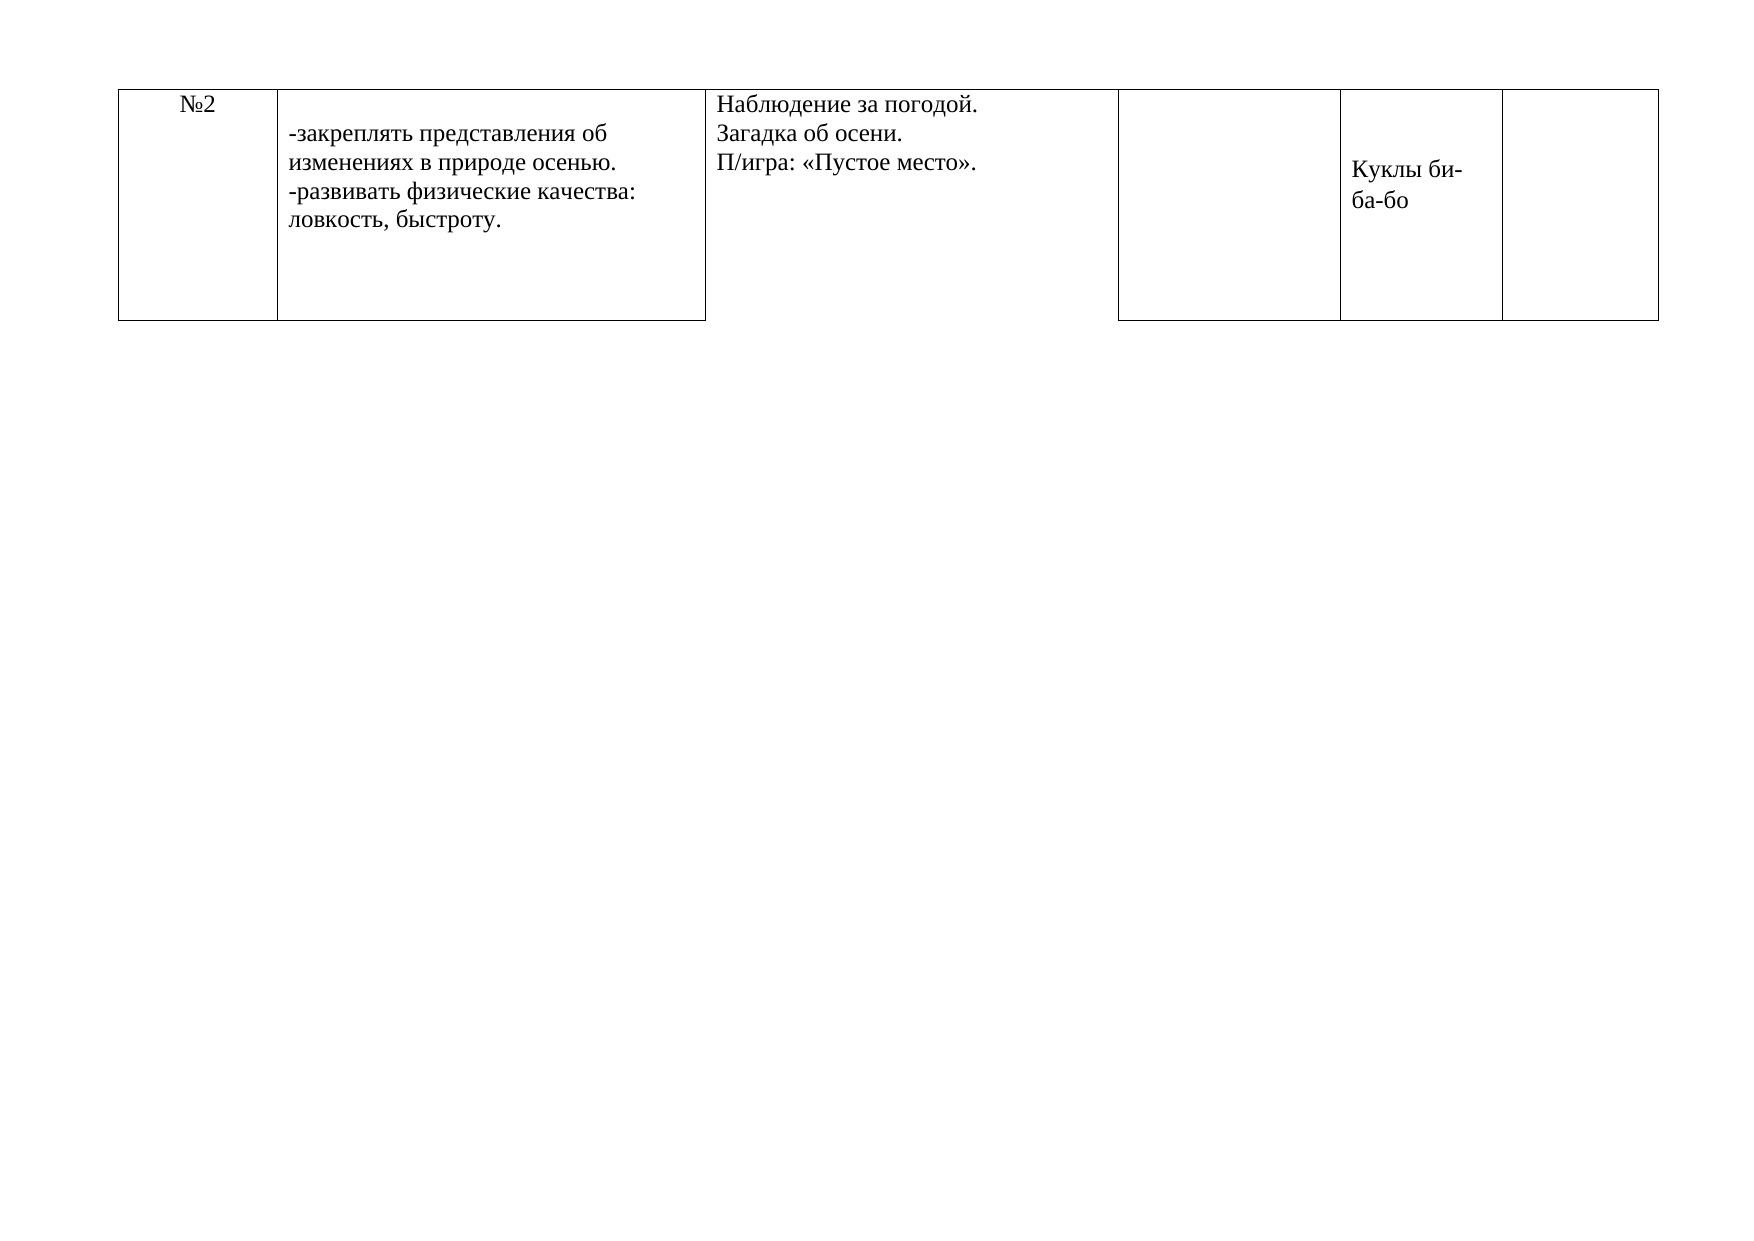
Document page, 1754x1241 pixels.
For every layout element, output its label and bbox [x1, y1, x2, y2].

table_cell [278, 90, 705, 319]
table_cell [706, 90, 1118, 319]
table_cell [119, 90, 277, 319]
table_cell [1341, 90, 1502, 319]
table_cell [1503, 90, 1658, 319]
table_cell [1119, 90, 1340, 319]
